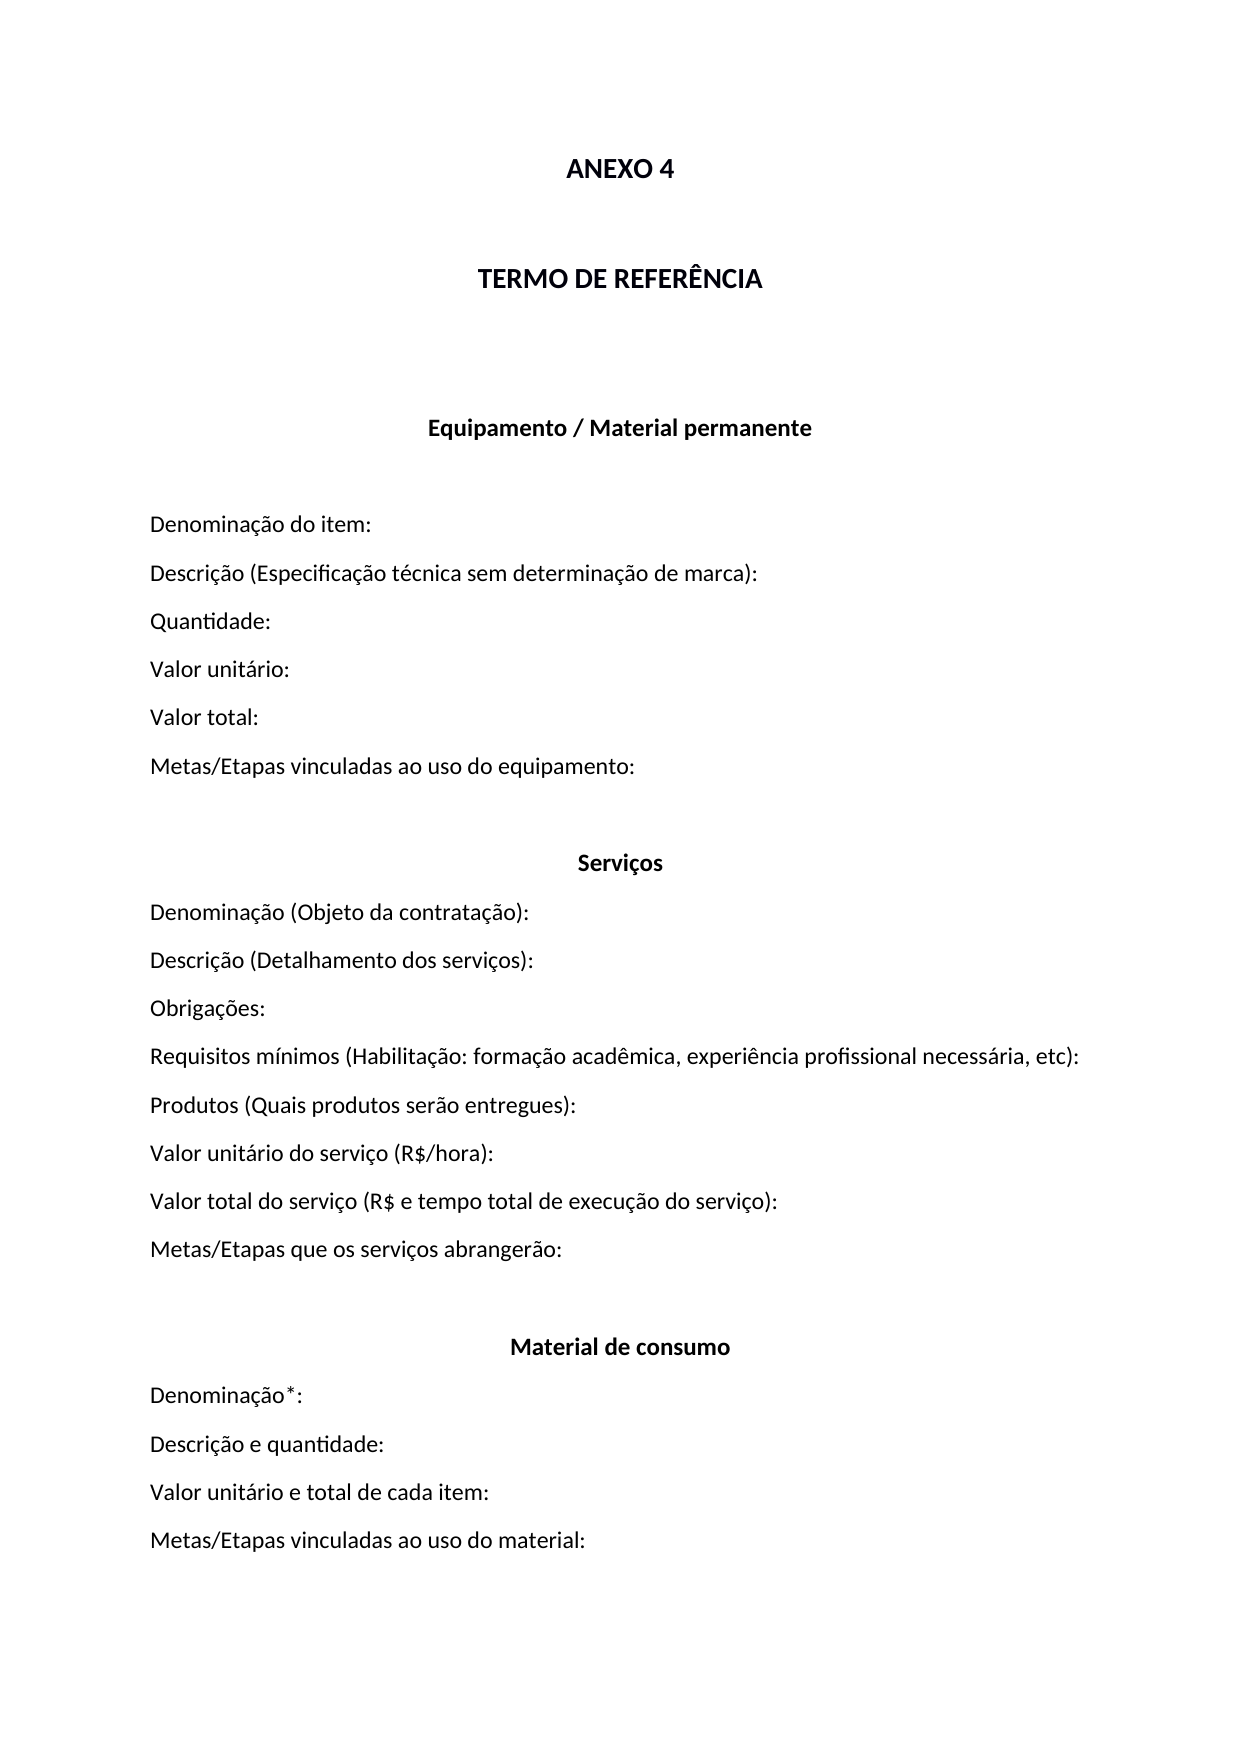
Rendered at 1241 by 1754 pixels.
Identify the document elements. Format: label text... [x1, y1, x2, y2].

text Metas/Etapas vinculadas ao uso do equipamento: [150, 751, 1090, 780]
text Quantidade: [150, 606, 1090, 635]
text Valor unitário do serviço (R$/hora): [150, 1138, 1090, 1167]
text Denominação do item: [150, 509, 1090, 539]
text Requisitos mínimos (Habilitação: formação acadêmica, experiência profissional necessária, etc): [150, 1041, 1090, 1071]
text Metas/Etapas vinculadas ao uso do material: [150, 1525, 1090, 1554]
text Valor unitário: [150, 654, 1090, 683]
text Produtos (Quais produtos serão entregues): [150, 1090, 1090, 1119]
text Valor unitário e total de cada item: [150, 1477, 1090, 1506]
text Denominação*: [150, 1380, 1090, 1410]
text Metas/Etapas que os serviços abrangerão: [150, 1234, 1090, 1264]
text Serviços [150, 847, 1090, 878]
text TERMO DE REFERÊNCIA [150, 260, 1090, 296]
text Equipamento / Material permanente [150, 412, 1090, 442]
text Descrição (Detalhamento dos serviços): [150, 945, 1090, 974]
text Valor total: [150, 702, 1090, 732]
text ANEXO 4 [150, 150, 1090, 186]
text Obrigações: [150, 993, 1090, 1022]
text Valor total do serviço (R$ e tempo total de execução do serviço): [150, 1186, 1090, 1215]
text Descrição e quantidade: [150, 1429, 1090, 1458]
text Material de consumo [150, 1331, 1090, 1361]
text Descrição (Especificação técnica sem determinação de marca): [150, 558, 1090, 587]
text Denominação (Objeto da contratação): [150, 897, 1090, 926]
